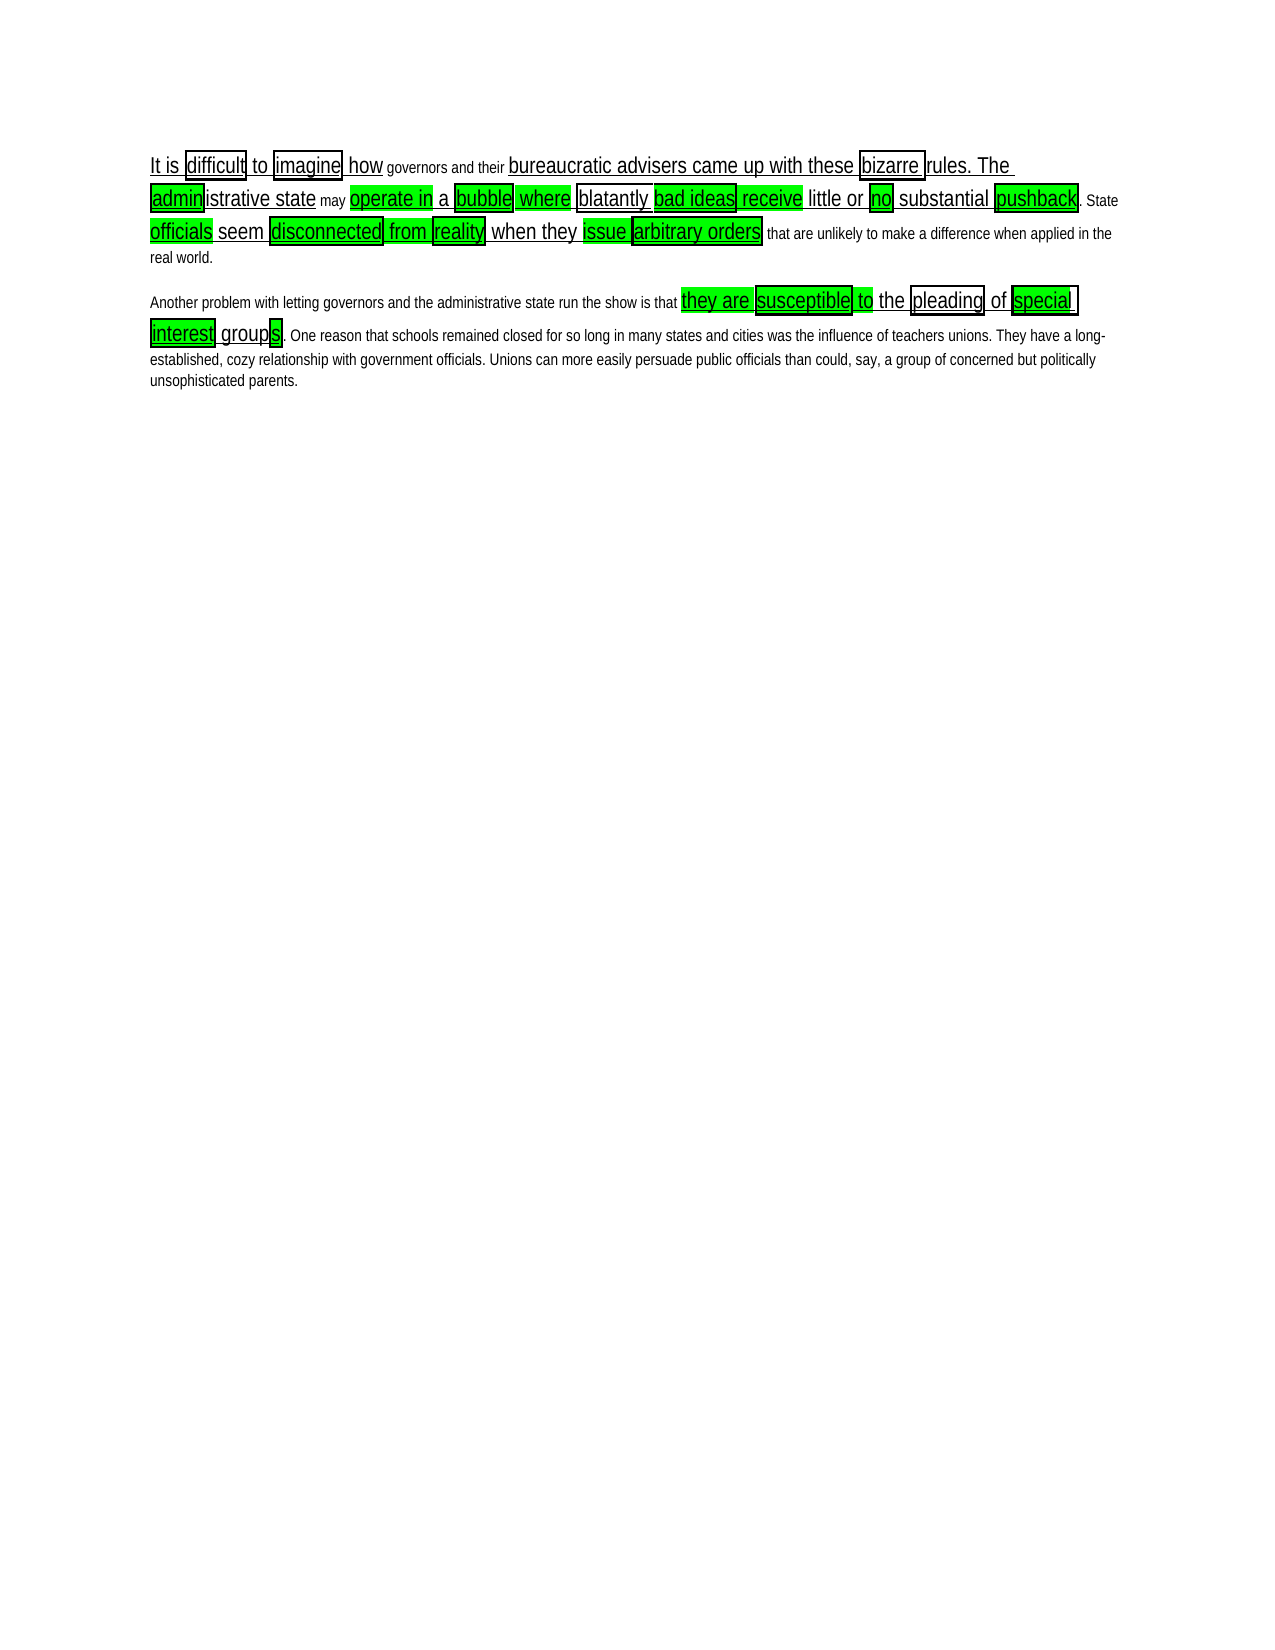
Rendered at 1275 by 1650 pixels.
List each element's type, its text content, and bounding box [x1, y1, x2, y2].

text It is difficult to imagine how governors and their bureaucratic advisers came up with these bizarre rules. The administrative state may operate in a bubble where blatantly bad ideas receive little or no substantial pushback. State officials seem disconnected from reality when they issue arbitrary orders that are unlikely to make a difference when applied in the real world. [150, 150, 1125, 267]
text Another problem with letting governors and the administrative state run the show is that they are susceptible to the pleading of special interest groups. One reason that schools remained closed for so long in many states and cities was the influence of teachers unions. They have a long-established, cozy relationship with government officials. Unions can more easily persuade public officials than could, say, a group of concerned but politically unsophisticated parents. [150, 285, 1125, 390]
